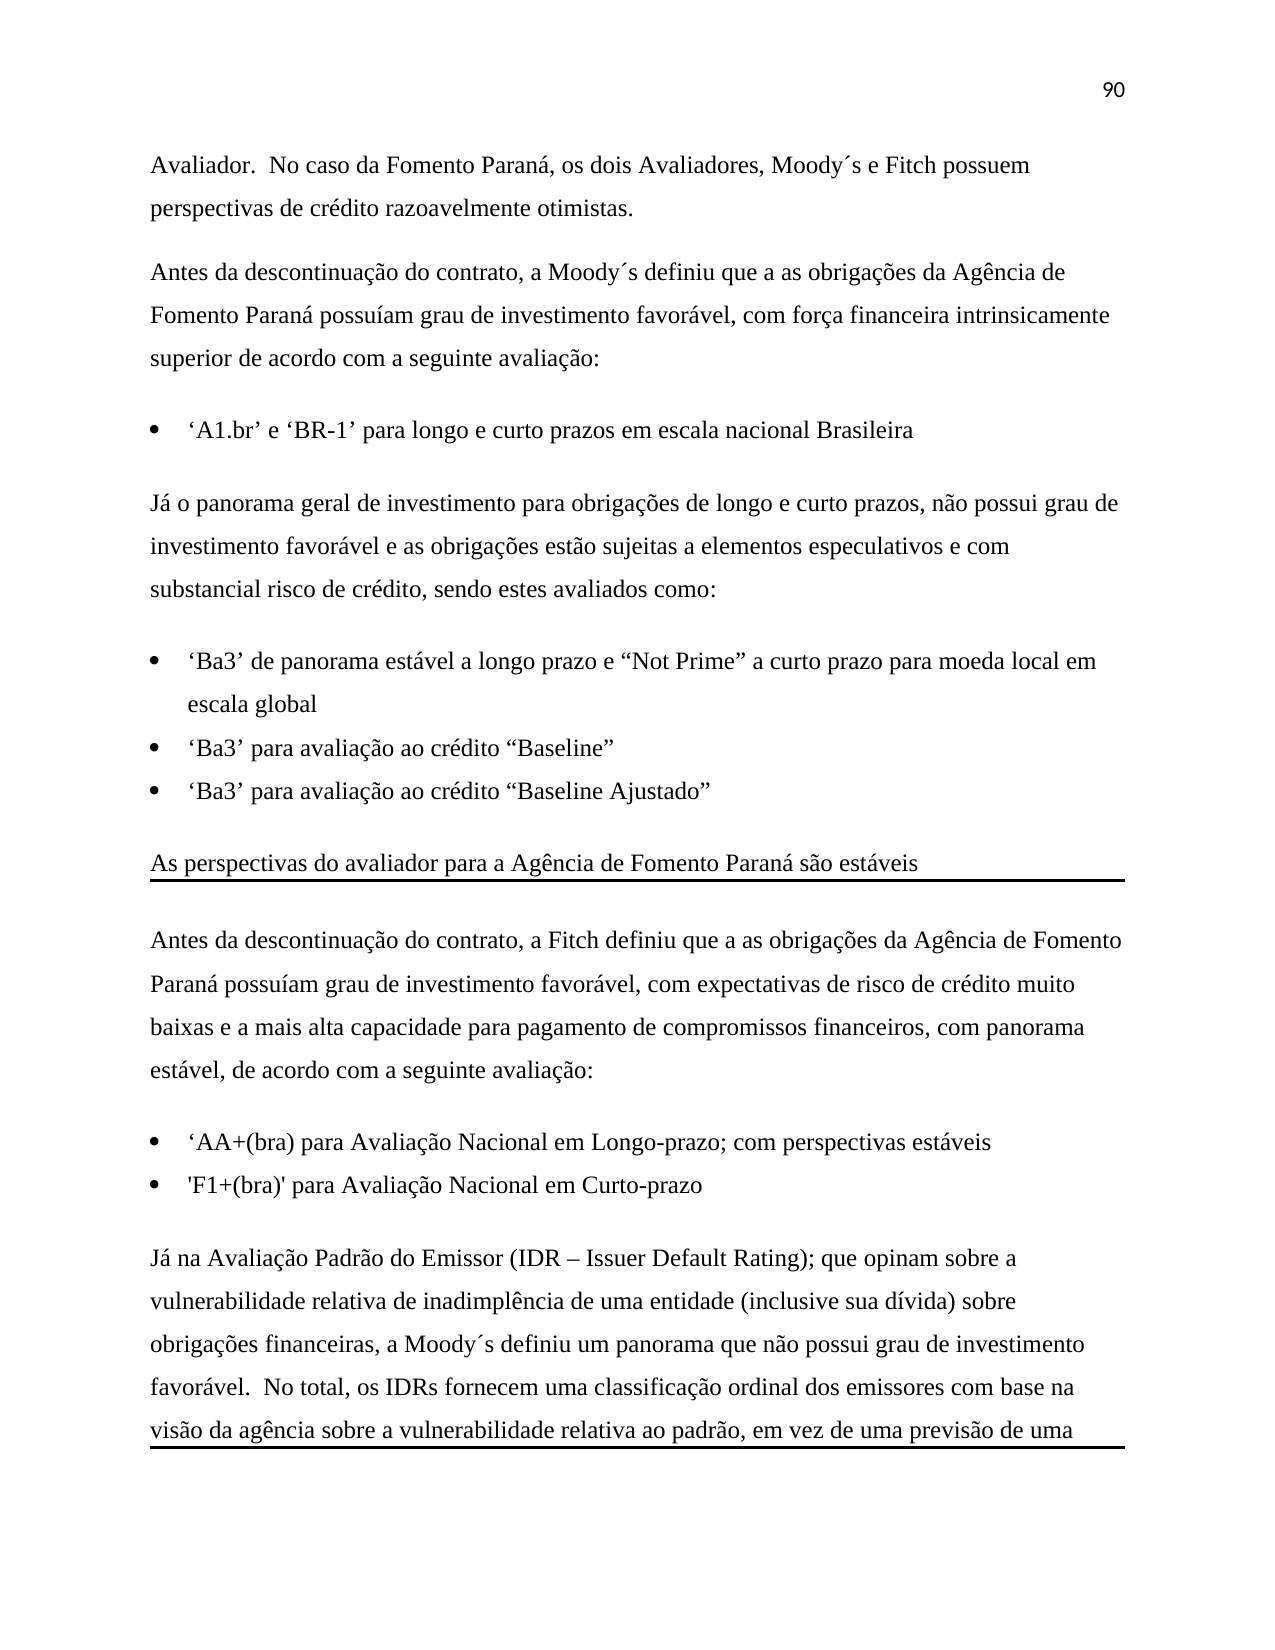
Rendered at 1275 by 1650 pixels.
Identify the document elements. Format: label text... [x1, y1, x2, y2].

list ‘AA+(bra) para Avaliação Nacional em Longo-prazo; com perspectivas estáveis [150, 1127, 1125, 1156]
list ‘Ba3’ para avaliação ao crédito “Baseline Ajustado” [150, 776, 1125, 804]
text Antes da descontinuação do contrato, a Moody´s definiu que a as obrigações da Agência de Fomento Paraná possuíam grau de investimento favorável, com força financeira intrinsicamente superior de acordo com a seguinte avaliação: [150, 257, 1125, 372]
text Já o panorama geral de investimento para obrigações de longo e curto prazos, não possui grau de investimento favorável e as obrigações estão sujeitas a elementos especulativos e com substancial risco de crédito, sendo estes avaliados como: [150, 488, 1125, 603]
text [150, 150, 1125, 222]
text Antes da descontinuação do contrato, a Fitch definiu que a as obrigações da Agência de Fomento Paraná possuíam grau de investimento favorável, com expectativas de risco de crédito muito baixas e a mais alta capacidade para pagamento de compromissos financeiros, com panorama estável, de acordo com a seguinte avaliação: [150, 926, 1125, 1084]
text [150, 1243, 1125, 1446]
list ‘Ba3’ para avaliação ao crédito “Baseline” [150, 733, 1125, 761]
list ‘Ba3’ de panorama estável a longo prazo e “Not Prime” a curto prazo para moeda local em escala global [150, 646, 1125, 718]
text As perspectivas do avaliador para a Agência de Fomento Paraná são estáveis [150, 848, 1125, 879]
list 'F1+(bra)' para Avaliação Nacional em Curto-prazo [150, 1170, 1125, 1199]
list ‘A1.br’ e ‘BR-1’ para longo e curto prazos em escala nacional Brasileira [150, 416, 1125, 444]
